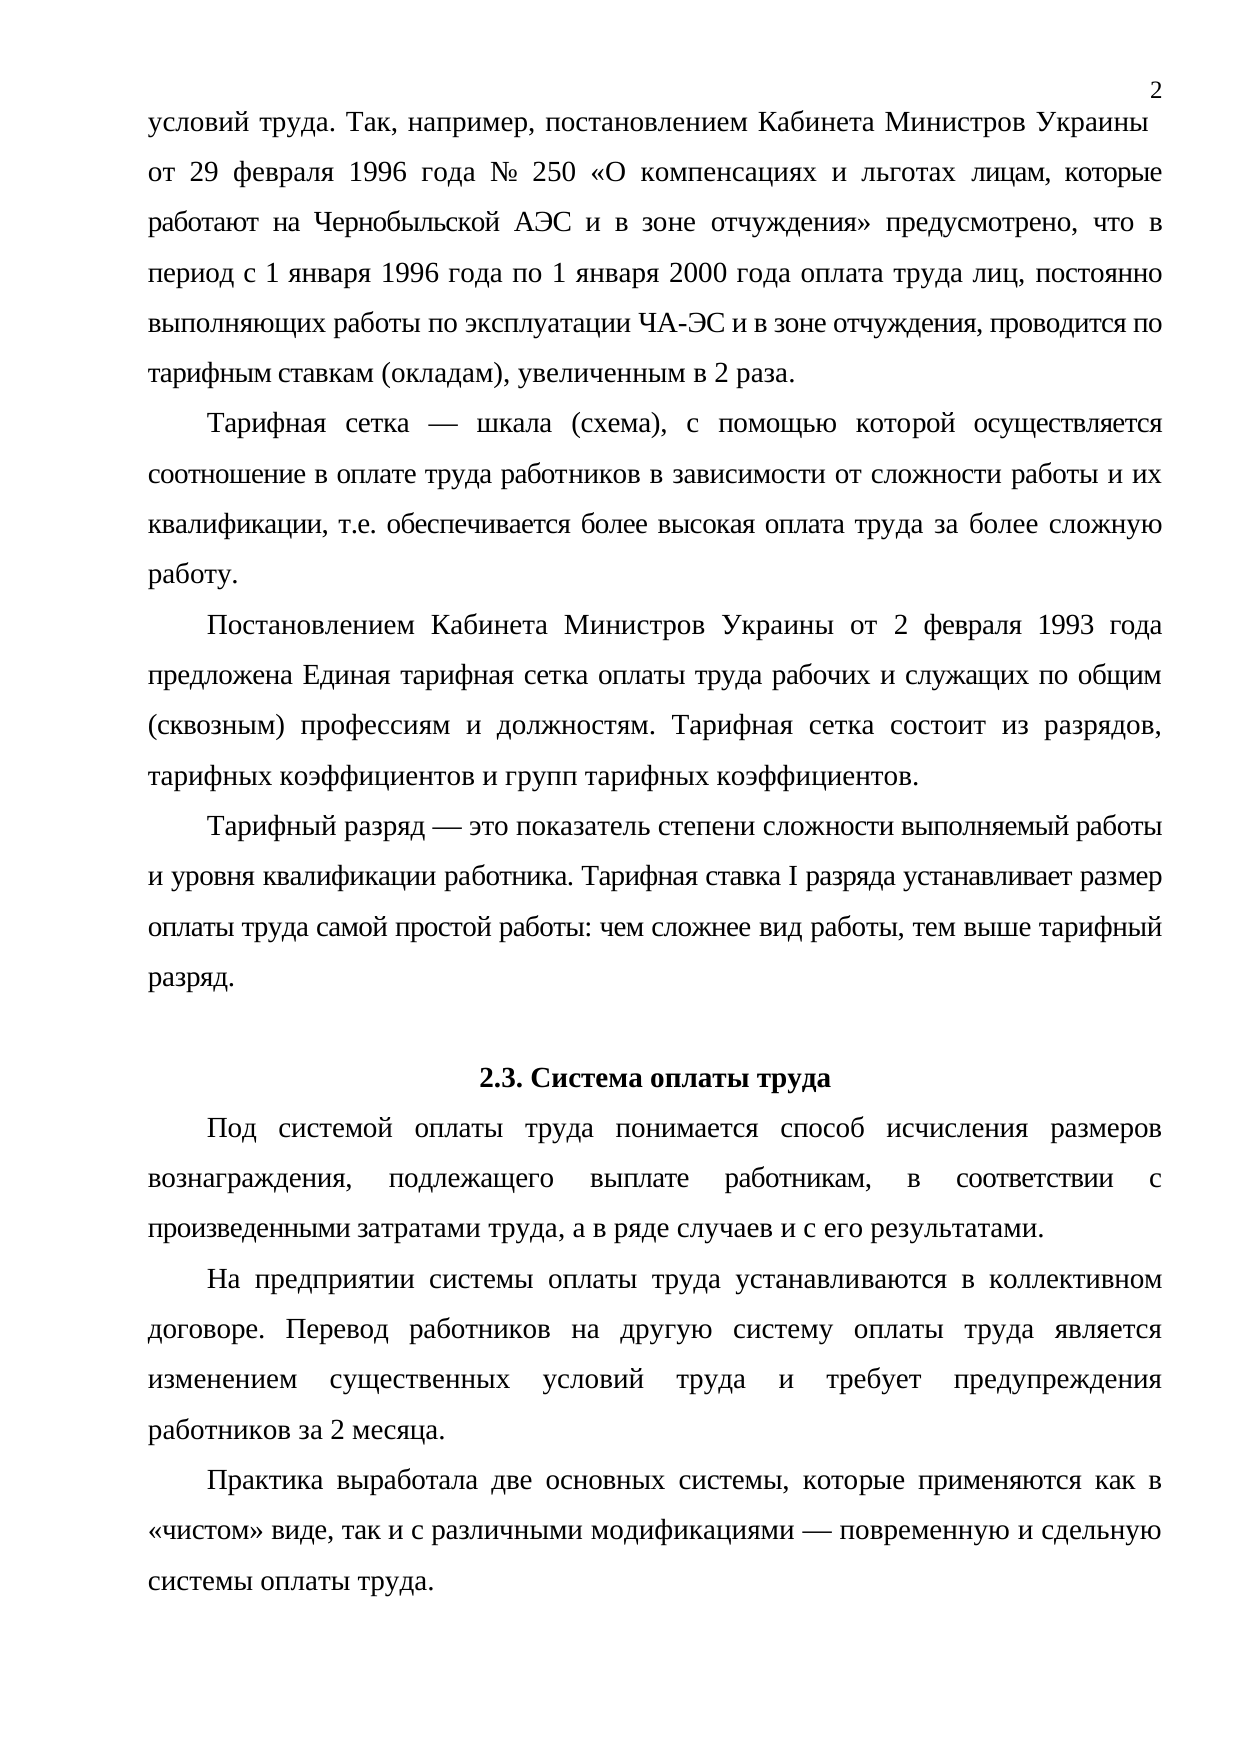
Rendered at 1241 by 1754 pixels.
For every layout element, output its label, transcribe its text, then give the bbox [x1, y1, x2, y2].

text На предприятии системы оплаты труда устанавливаются в коллективном договоре. Перевод работников на другую систему оплаты труда является изменением существенных условий труда и требует предупреждения работников за 2 месяца. [148, 1261, 1162, 1445]
text Тарифный разряд — это показатель степени сложности выполняемый работы и уровня квалификации работника. Тарифная ставка I разряда устанавливает размер оплаты труда самой простой работы: чем сложнее вид работы, тем выше тарифный разряд. [148, 808, 1162, 993]
text Практика выработала две основных системы, которые применяются как в «чистом» виде, так и с различными модификациями — повременную и сдельную системы оплаты труда. [148, 1462, 1162, 1596]
text Постановлением Кабинета Министров Украины от 2 февраля 1993 года предложена Единая тарифная сетка оплаты труда рабочих и служащих по общим (сквозным) профессиям и должностям. Тарифная сетка состоит из разрядов, тарифных коэффициентов и групп тарифных коэффициентов. [148, 607, 1162, 791]
text 2.3. Система оплаты труда [148, 1060, 1162, 1093]
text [148, 104, 1162, 389]
text Тарифная сетка — шкала (схема), с помощью которой осуществляется соотношение в оплате труда работников в зависимости от сложности работы и их квалификации, т.е. обеспечивается более высокая оплата труда за более сложную работу. [148, 406, 1162, 590]
text Под системой оплаты труда понимается способ исчисления размеров вознаграждения, подлежащего выплате работникам, в соответствии с произведенными затратами труда, а в ряде случаев и с его результатами. [148, 1110, 1162, 1244]
